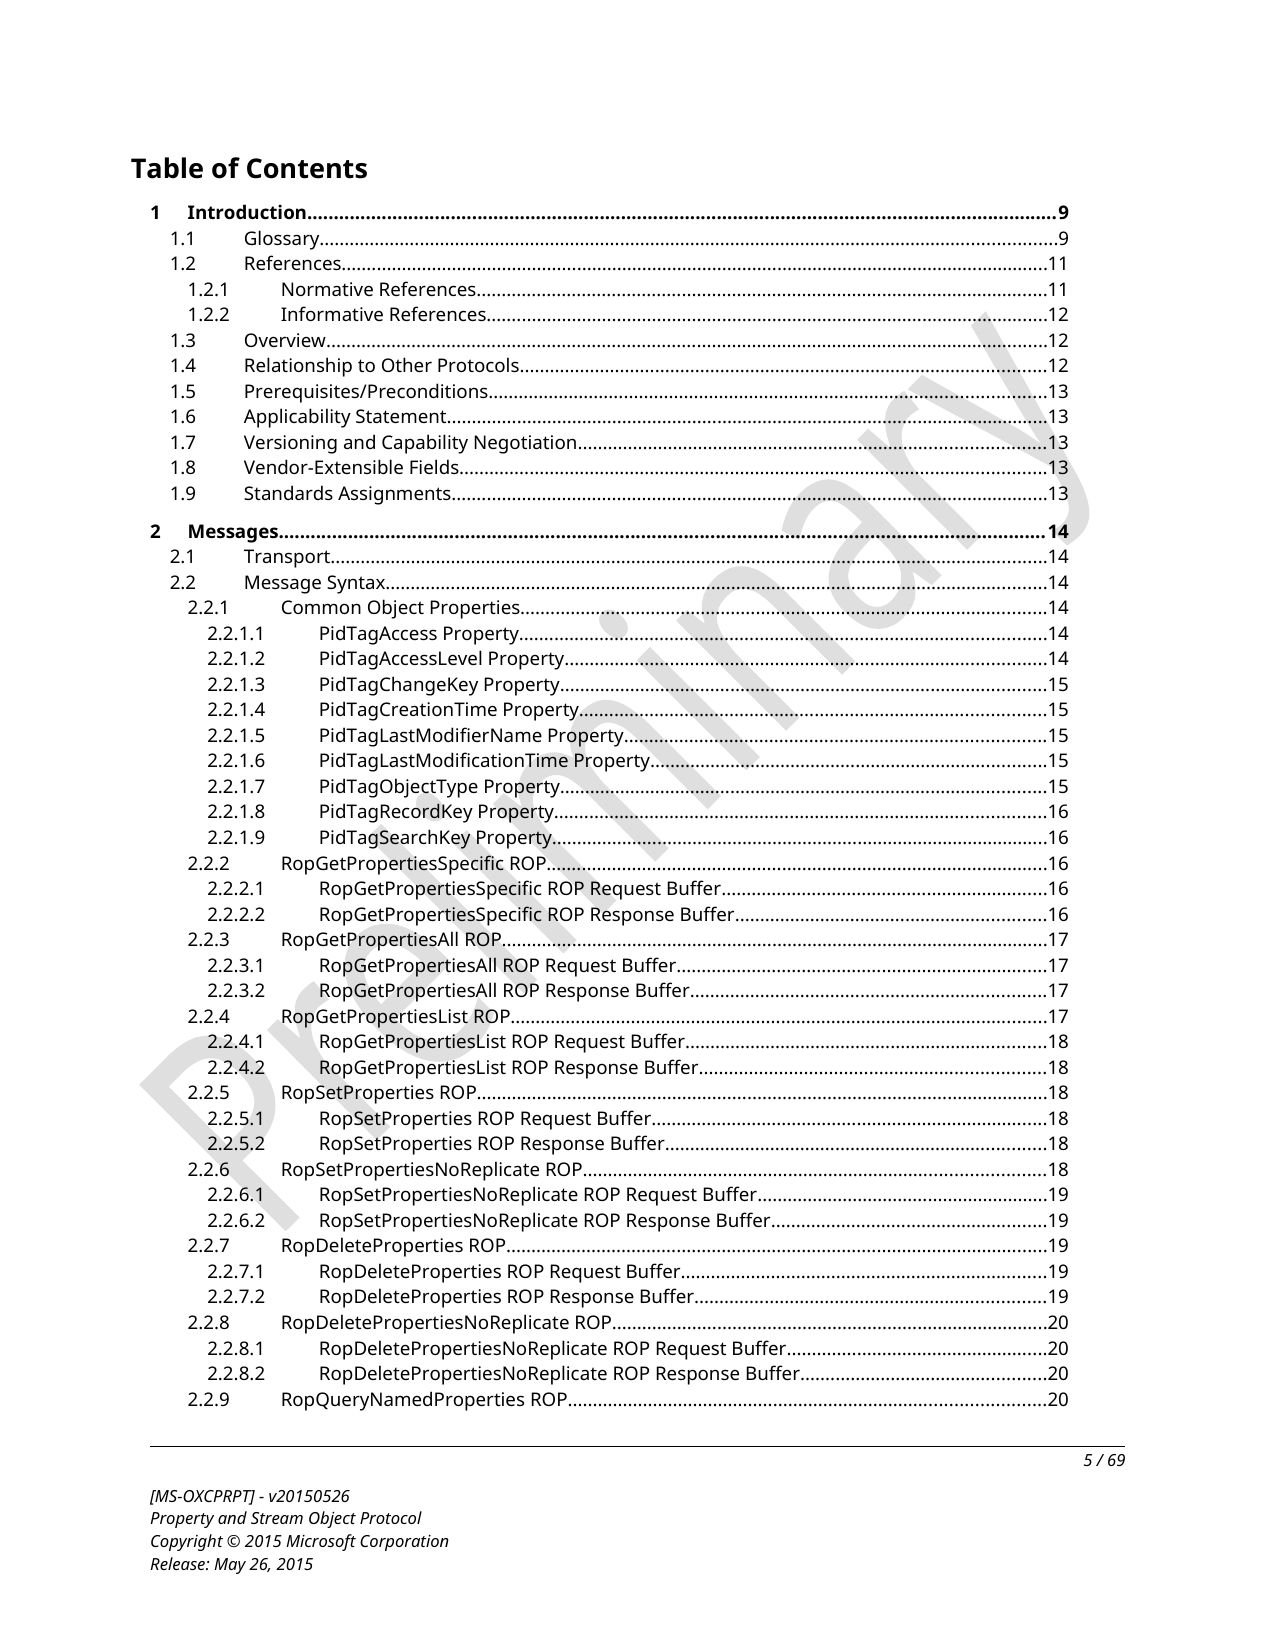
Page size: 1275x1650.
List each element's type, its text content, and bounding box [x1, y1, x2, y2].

text 1.2.1 Normative References 11 [187, 276, 1078, 301]
text 2.2.5 RopSetProperties ROP 18 [187, 1079, 1078, 1105]
text 1.9 Standards Assignments 13 [169, 480, 1078, 506]
text 2.2.6.1 RopSetPropertiesNoReplicate ROP Request Buffer 19 [207, 1182, 1078, 1207]
text 2.2.5.1 RopSetProperties ROP Request Buffer 18 [207, 1105, 1078, 1131]
text 1.7 Versioning and Capability Negotiation 13 [169, 429, 1078, 454]
text 2.2.6.2 RopSetPropertiesNoReplicate ROP Response Buffer 19 [207, 1207, 1078, 1233]
text 2.2.1.3 PidTagChangeKey Property 15 [207, 671, 1078, 697]
text 2.2.9 RopQueryNamedProperties ROP 20 [187, 1386, 1078, 1411]
text 2.1 Transport 14 [169, 544, 1078, 569]
text 1.2 References 11 [169, 250, 1078, 276]
text 2.2.2 RopGetPropertiesSpecific ROP 16 [187, 850, 1078, 875]
text 2.2.5.2 RopSetProperties ROP Response Buffer 18 [207, 1131, 1078, 1156]
text 1.8 Vendor-Extensible Fields 13 [169, 454, 1078, 480]
text 1.5 Prerequisites/Preconditions 13 [169, 378, 1078, 403]
text 2.2.1.1 PidTagAccess Property 14 [207, 620, 1078, 646]
text 2.2.1.2 PidTagAccessLevel Property 14 [207, 646, 1078, 671]
text 2.2.7.2 RopDeleteProperties ROP Response Buffer 19 [207, 1284, 1078, 1309]
text 2.2.4.1 RopGetPropertiesList ROP Request Buffer 18 [207, 1028, 1078, 1054]
text 1.6 Applicability Statement 13 [169, 403, 1078, 429]
text 1.1 Glossary 9 [169, 225, 1078, 250]
text 2.2.8.1 RopDeletePropertiesNoReplicate ROP Request Buffer 20 [207, 1335, 1078, 1360]
text 1.2.2 Informative References 12 [187, 301, 1078, 327]
text 2.2.1 Common Object Properties 14 [187, 595, 1078, 620]
text 2.2.3.1 RopGetPropertiesAll ROP Request Buffer 17 [207, 952, 1078, 977]
text 2.2.4.2 RopGetPropertiesList ROP Response Buffer 18 [207, 1054, 1078, 1079]
text 2.2.3.2 RopGetPropertiesAll ROP Response Buffer 17 [207, 977, 1078, 1003]
text 2.2.1.9 PidTagSearchKey Property 16 [207, 824, 1078, 850]
text 2.2.7 RopDeleteProperties ROP 19 [187, 1233, 1078, 1258]
text 2 Messages 14 [150, 518, 1078, 544]
text 2.2.6 RopSetPropertiesNoReplicate ROP 18 [187, 1156, 1078, 1182]
text 1.4 Relationship to Other Protocols 12 [169, 352, 1078, 378]
text 2.2.7.1 RopDeleteProperties ROP Request Buffer 19 [207, 1258, 1078, 1284]
text 2.2.1.7 PidTagObjectType Property 15 [207, 773, 1078, 799]
text 2.2.8.2 RopDeletePropertiesNoReplicate ROP Response Buffer 20 [207, 1360, 1078, 1386]
text 2.2 Message Syntax 14 [169, 569, 1078, 595]
text 1 Introduction 9 [150, 199, 1078, 225]
text 2.2.8 RopDeletePropertiesNoReplicate ROP 20 [187, 1309, 1078, 1335]
text 1.3 Overview 12 [169, 327, 1078, 352]
text 2.2.1.5 PidTagLastModifierName Property 15 [207, 722, 1078, 748]
text 2.2.1.6 PidTagLastModificationTime Property 15 [207, 748, 1078, 773]
text 2.2.1.8 PidTagRecordKey Property 16 [207, 799, 1078, 824]
text 2.2.4 RopGetPropertiesList ROP 17 [187, 1003, 1078, 1028]
text 2.2.2.1 RopGetPropertiesSpecific ROP Request Buffer 16 [207, 875, 1078, 901]
text 2.2.1.4 PidTagCreationTime Property 15 [207, 697, 1078, 722]
text 2.2.2.2 RopGetPropertiesSpecific ROP Response Buffer 16 [207, 901, 1078, 926]
text 2.2.3 RopGetPropertiesAll ROP 17 [187, 926, 1078, 952]
subtitle Table of Contents [131, 150, 1125, 187]
